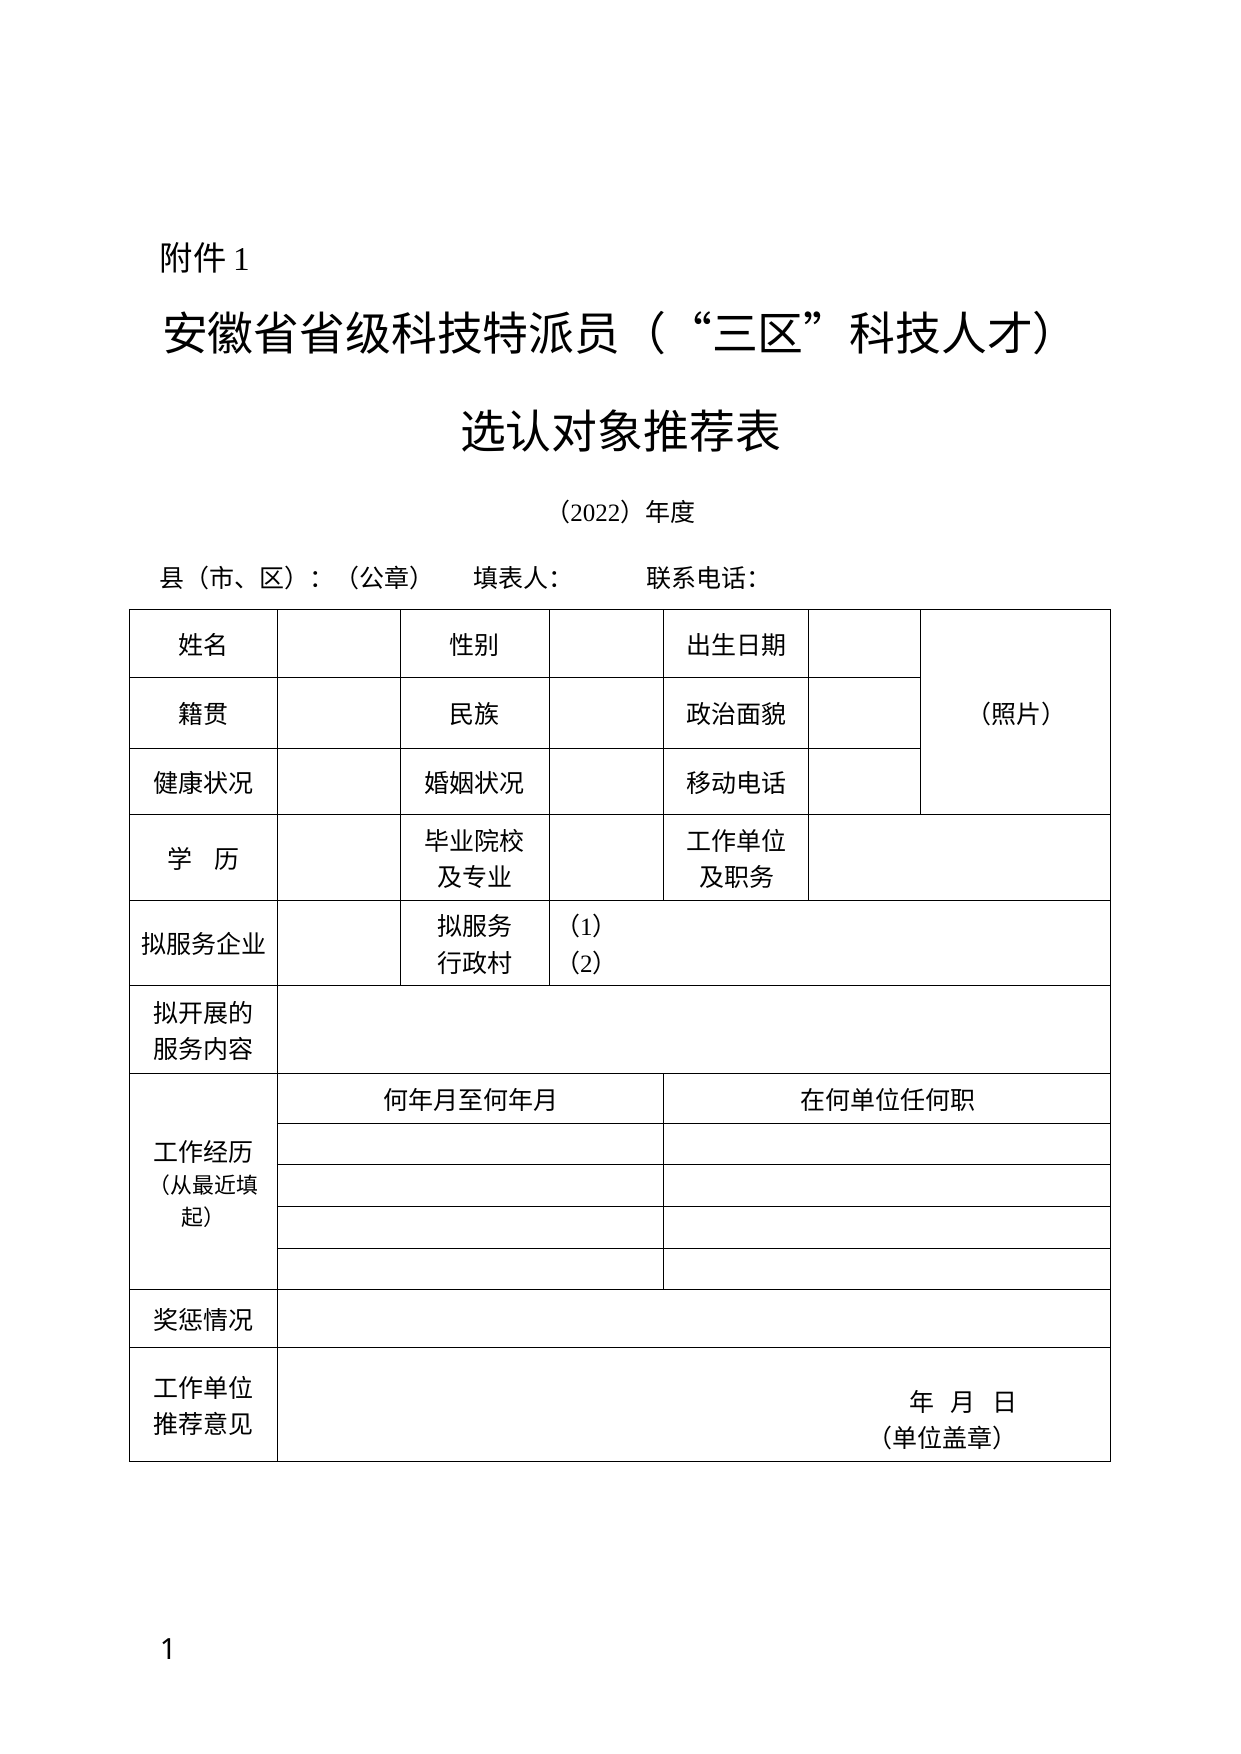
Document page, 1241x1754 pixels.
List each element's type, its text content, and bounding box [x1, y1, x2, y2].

table_header （照片） [921, 610, 1110, 814]
table_cell 工作经历（从最近填起） [130, 1074, 277, 1289]
table_cell [664, 1207, 1110, 1247]
table_cell （1） （2） [550, 901, 1110, 985]
text 县（市、区）：（公章） 填表人： 联系电话： [159, 543, 1081, 609]
table_cell 拟服务企业 [130, 901, 277, 985]
table_cell [278, 1290, 1110, 1347]
table_cell [664, 1124, 1110, 1164]
table_cell [278, 901, 400, 985]
table_header [278, 610, 400, 677]
table_cell 移动电话 [664, 749, 808, 814]
table_cell [809, 815, 1110, 900]
table_cell [664, 1249, 1110, 1289]
table_cell [809, 749, 920, 814]
table_cell [278, 1165, 663, 1206]
table_cell 民族 [401, 678, 549, 748]
table_cell 婚姻状况 [401, 749, 549, 814]
table_cell 拟服务 行政村 [401, 901, 549, 985]
table_cell [278, 749, 400, 814]
table_cell 籍贯 [130, 678, 277, 748]
text （2022）年度 [159, 478, 1081, 543]
table_header 姓名 [130, 610, 277, 677]
table_cell 拟开展的 服务内容 [130, 986, 277, 1073]
table_cell 学 历 [130, 815, 277, 900]
table_cell 工作单位 及职务 [664, 815, 808, 900]
table_header 性别 [401, 610, 549, 677]
table_cell 毕业院校 及专业 [401, 815, 549, 900]
table_cell 工作单位 推荐意见 [130, 1348, 277, 1461]
table_cell [278, 1207, 663, 1247]
table_cell 健康状况 [130, 749, 277, 814]
table_header 出生日期 [664, 610, 808, 677]
table_cell 何年月至何年月 [278, 1074, 663, 1122]
table_cell [278, 1249, 663, 1289]
table_cell [809, 678, 920, 748]
text 安徽省省级科技特派员（“三区”科技人才）选认对象推荐表 [159, 281, 1081, 478]
table_cell [278, 815, 400, 900]
table_cell [550, 678, 663, 748]
table_cell 在何单位任何职 [664, 1074, 1110, 1122]
table_cell [550, 815, 663, 900]
table_cell 奖惩情况 [130, 1290, 277, 1347]
table_cell 政治面貌 [664, 678, 808, 748]
table_cell [664, 1165, 1110, 1206]
text 附件1 [159, 227, 1081, 281]
table_cell [278, 1124, 663, 1164]
table_cell [278, 986, 1110, 1073]
table_cell [550, 749, 663, 814]
table_cell [278, 678, 400, 748]
table_header [550, 610, 663, 677]
table_cell 年 月 日 （单位盖章） [278, 1348, 1110, 1461]
table_header [809, 610, 920, 677]
